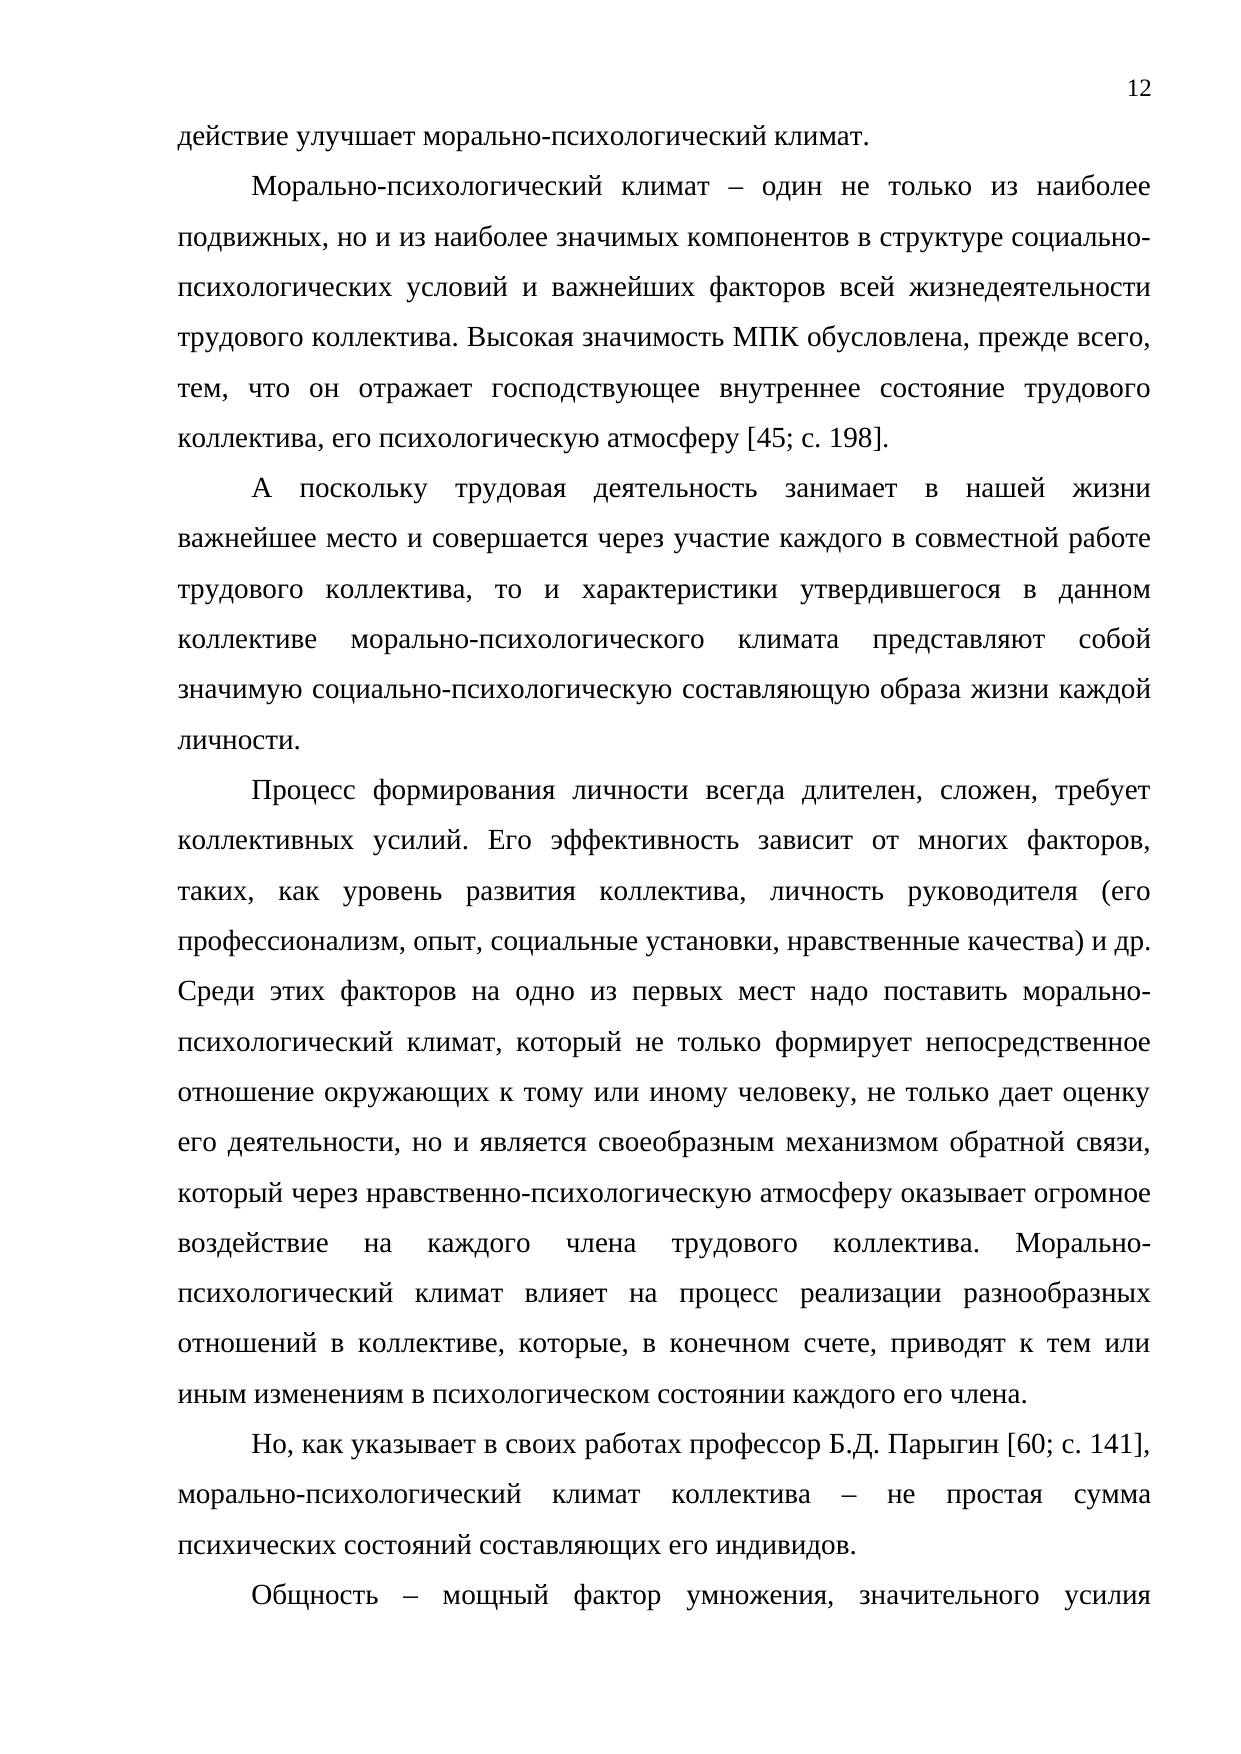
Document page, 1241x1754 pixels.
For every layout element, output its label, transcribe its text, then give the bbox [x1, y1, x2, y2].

text А поскольку трудовая деятельность занимает в нашей жизни важнейшее место и совершается через участие каждого в совместной работе трудового коллектива, то и характеристики утвердившегося в данном коллективе морально-психологического климата представляют собой значимую социально-психологическую составляющую образа жизни каждой личности. [177, 470, 1152, 755]
text Но, как указывает в своих работах профессор Б.Д. Парыгин [60; с. 141], морально-психологический климат коллектива – не простая сумма психических состояний составляющих его индивидов. [177, 1426, 1152, 1560]
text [177, 1577, 1152, 1611]
text Морально-психологический климат – один не только из наиболее подвижных, но и из наиболее значимых компонентов в структуре социально-психологических условий и важнейших факторов всей жизнедеятельности трудового коллектива. Высокая значимость МПК обусловлена, прежде всего, тем, что он отражает господствующее внутреннее состояние трудового коллектива, его психологическую атмосферу [45; с. 198]. [177, 168, 1152, 453]
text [177, 118, 1152, 152]
text Процесс формирования личности всегда длителен, сложен, требует коллективных усилий. Его эффективность зависит от многих факторов, таких, как уровень развития коллектива, личность руководителя (его профессионализм, опыт, социальные установки, нравственные качества) и др. Среди этих факторов на одно из первых мест надо поставить морально-психологический климат, который не только формирует непосредственное отношение окружающих к тому или иному человеку, не только дает оценку его деятельности, но и является своеобразным механизмом обратной связи, который через нравственно-психологическую атмосферу оказывает огромное воздействие на каждого члена трудового коллектива. Морально-психологический климат влияет на процесс реализации разнообразных отношений в коллективе, которые, в конечном счете, приводят к тем или иным изменениям в психологическом состоянии каждого его члена. [177, 772, 1152, 1409]
